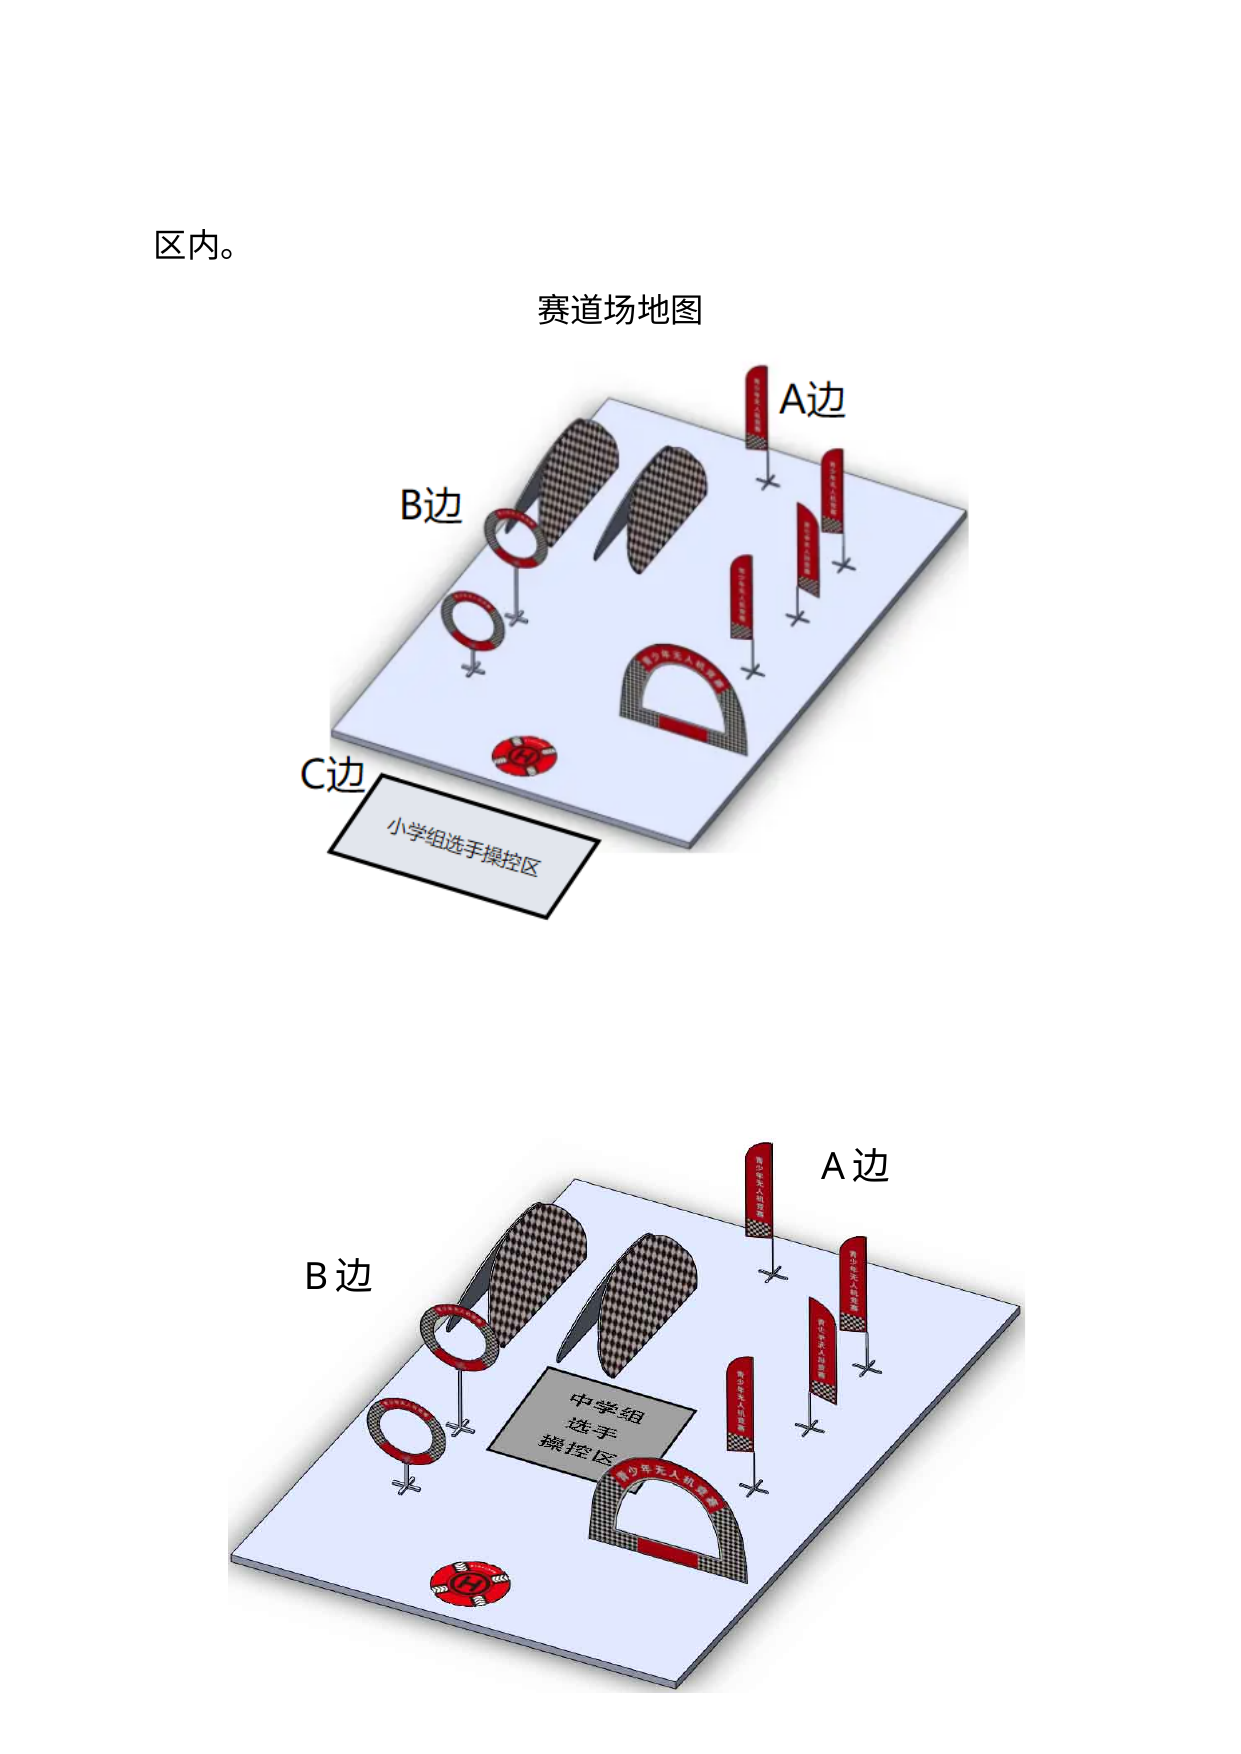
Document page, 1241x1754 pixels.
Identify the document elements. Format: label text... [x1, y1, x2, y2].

picture [271, 340, 969, 928]
picture [228, 1113, 1025, 1693]
text 赛道场地图 [153, 276, 1087, 341]
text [153, 211, 1087, 276]
